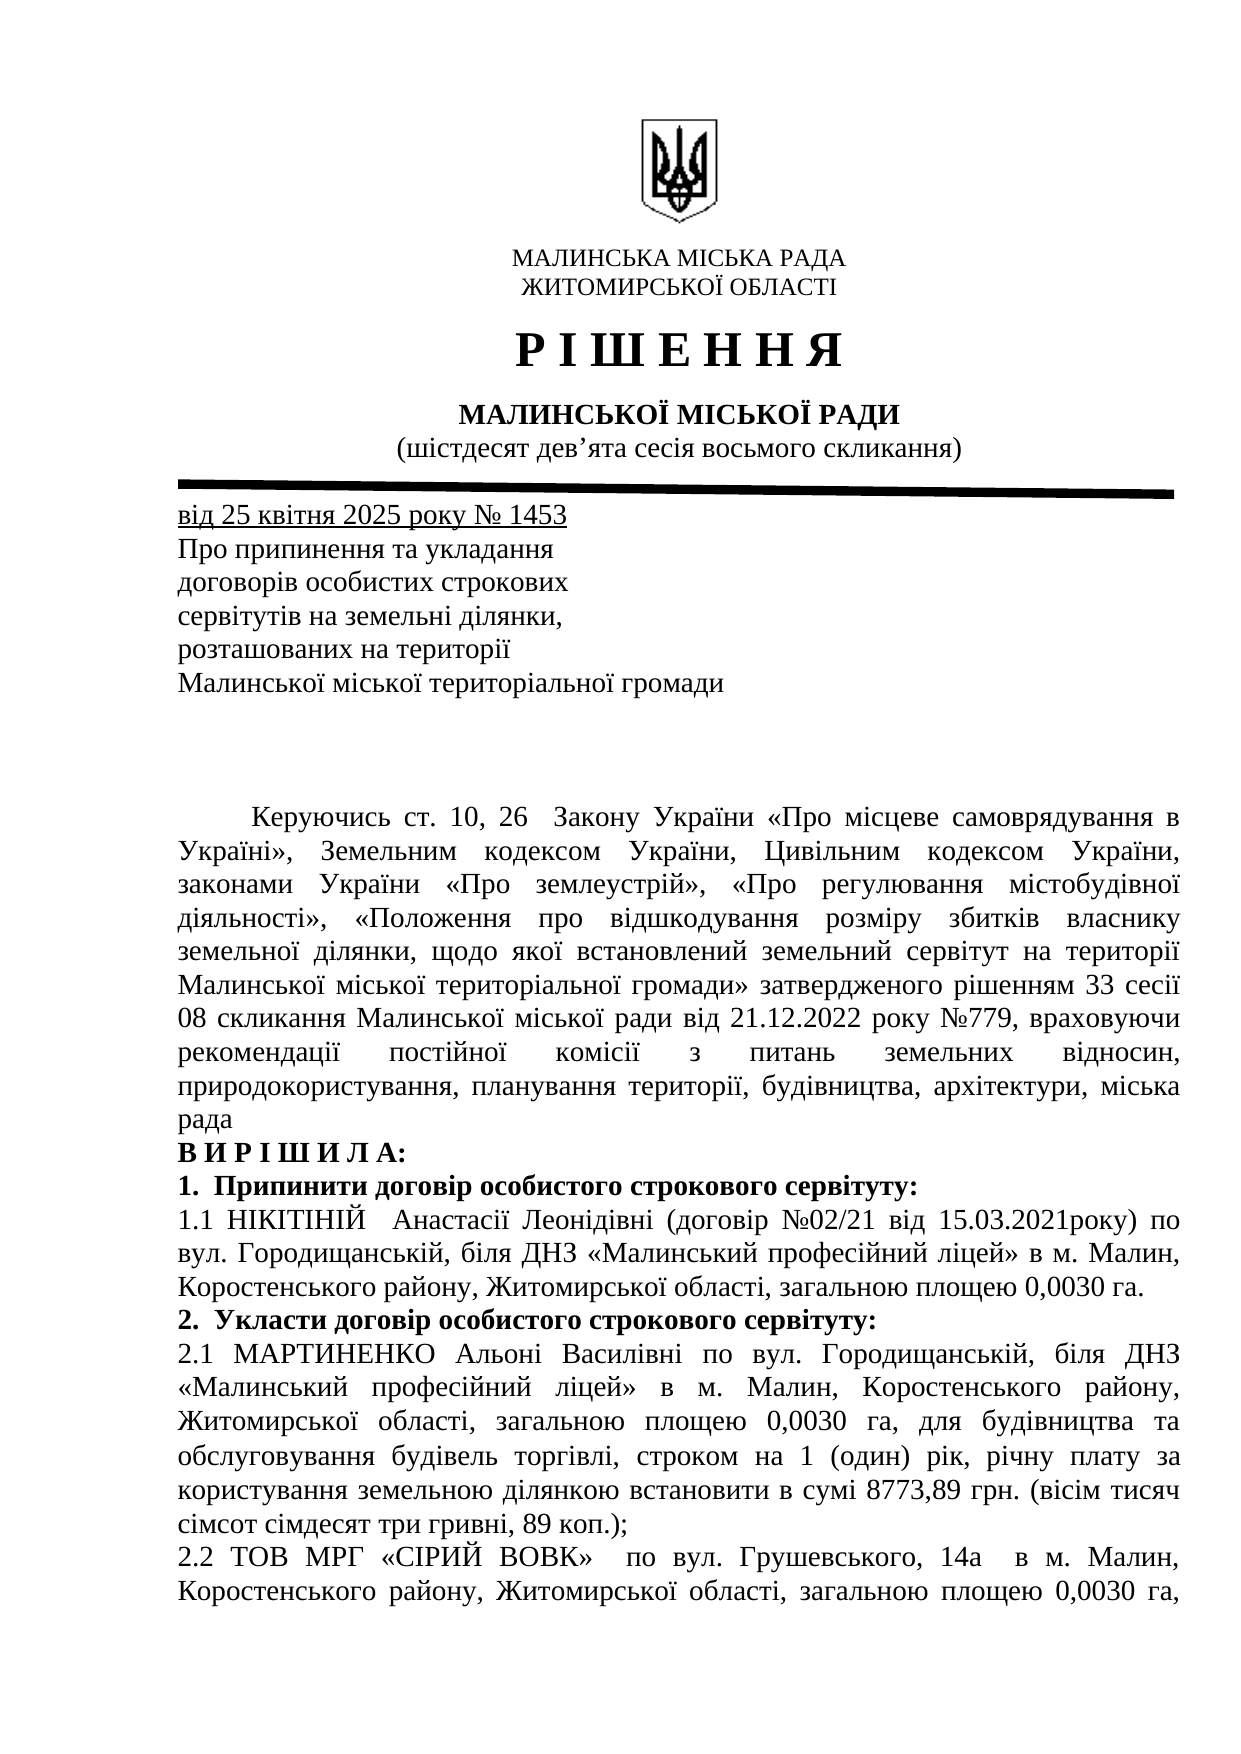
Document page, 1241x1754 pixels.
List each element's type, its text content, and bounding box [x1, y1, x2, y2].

text розташованих на території [177, 632, 1196, 665]
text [177, 1539, 1181, 1606]
text Р І Ш Е Н Н я [177, 320, 1181, 378]
text малинської МІСЬКОЇ ради [177, 397, 1181, 430]
text Керуючись ст. 10, 26 Закону України «Про місцеве самоврядування в Україні», Земельним кодексом України, Цивільним кодексом України, законами України «Про землеустрій», «Про регулювання містобудівної діяльності», «Положення про відшкодування розміру збитків власнику земельної ділянки, щодо якої встановлений земельний сервітут на території Малинської міської територіальної громади» затвердженого рішенням 33 сесії 08 скликання Малинської міської ради від 21.12.2022 року №779, враховуючи рекомендації постійної комісії з питань земельних відносин, природокористування, планування території, будівництва, архітектури, міська рада [177, 799, 1181, 934]
text ЖИТОМИРСЬКОЇ ОБЛАСТІ [177, 272, 1181, 301]
text 2.1 МАРТИНЕНКО Альоні Василівні по вул. Городищанській, біля ДНЗ «Малинський професійний ліцей» в м. Малин, Коростенського району, Житомирської області, загальною площею 0,0030 га, для будівництва та обслуговування будівель торгівлі, строком на 1 (один) рік, річну плату за користування земельною ділянкою встановити в сумі 8773,89 грн. (вісім тисяч сімсот сімдесят три гривні, 89 коп.); [177, 1336, 1181, 1539]
text 1.1 НІКІТІНІЙ Анастасії Леонідівні (договір №02/21 від 15.03.2021року) по вул. Городищанській, біля ДНЗ «Малинський професійний ліцей» в м. Малин, Коростенського району, Житомирської області, загальною площею 0,0030 га. [177, 1202, 1181, 1302]
text 1. Припинити договір особистого строкового сервітуту: [177, 1168, 1181, 1202]
text (шістдесят дев’ята сесія восьмого скликання) [177, 430, 1181, 464]
text 2. Укласти договір особистого строкового сервітуту: [177, 1302, 1181, 1336]
text Керуючись ст. 10, 26 Закону України «Про місцеве самоврядування в Україні», Земельним кодексом України, Цивільним кодексом України, законами України «Про землеустрій», «Про регулювання містобудівної діяльності», «Положення про відшкодування розміру збитків власнику земельної ділянки, щодо якої встановлений земельний сервітут на території Малинської міської територіальної громади» затвердженого рішенням 33 сесії 08 скликання Малинської міської ради від 21.12.2022 року №779, враховуючи рекомендації постійної комісії з питань земельних відносин, природокористування, планування території, будівництва, архітектури, міська рада [177, 1034, 1181, 1135]
text договорів особистих строкових [177, 564, 1196, 598]
text Малинської міської територіальної громади [177, 665, 1181, 699]
text від 25 квітня 2025 року № 1453 [177, 497, 1181, 531]
text В И Р І Ш И Л А: [177, 1135, 1181, 1168]
text сервітутів на земельні ділянки, [177, 598, 1196, 632]
text МАЛИНСЬКА МІСЬКА РАДА [177, 243, 1181, 272]
picture [635, 118, 723, 225]
text Про припинення та укладання [177, 531, 1196, 564]
